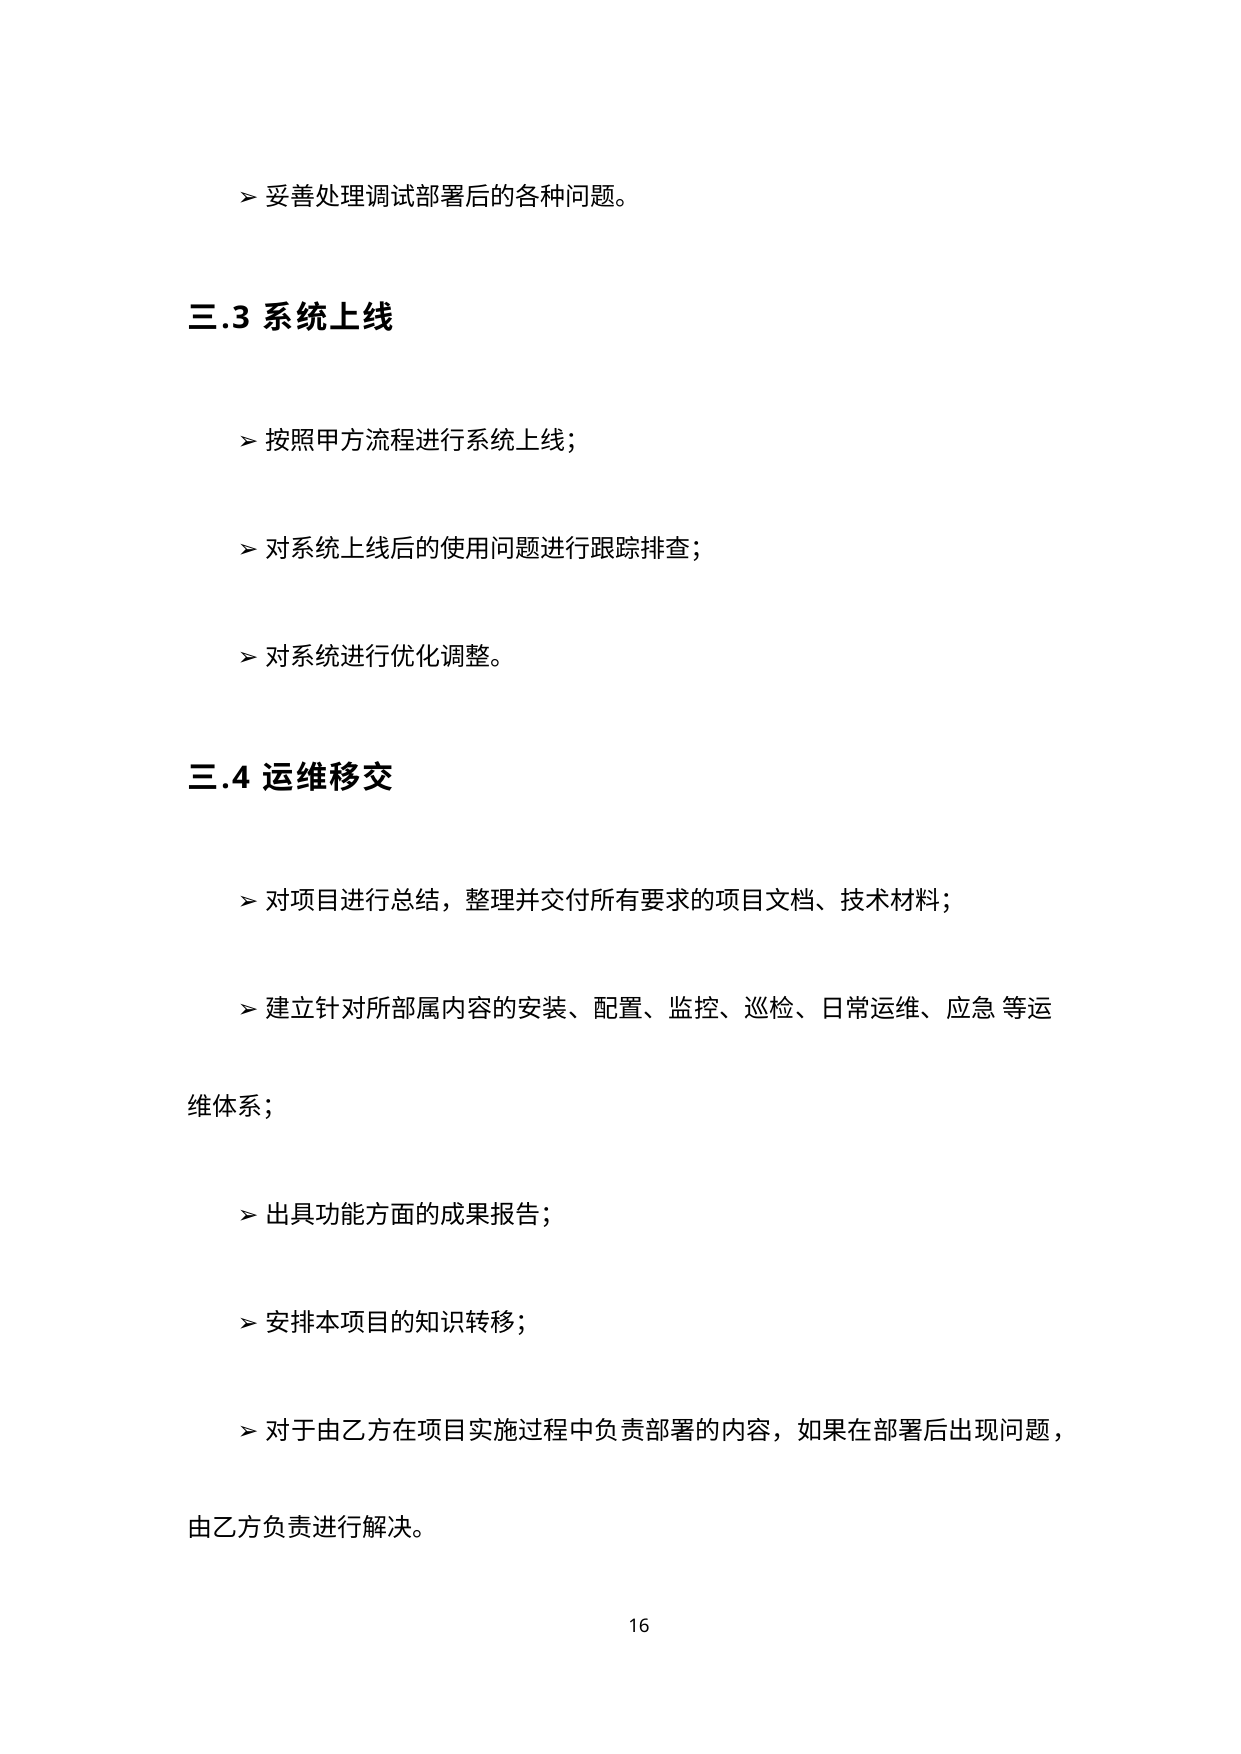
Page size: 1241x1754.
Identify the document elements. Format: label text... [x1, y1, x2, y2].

subtitle 系统上线 [187, 283, 1053, 348]
text ➢ 对系统进行优化调整。 [187, 622, 1053, 687]
text ➢ 按照甲方流程进行系统上线； [187, 406, 1053, 471]
text ➢ 建立针对所部属内容的安装、配置、监控、巡检、日常运维、应急 等运维体系； [187, 974, 1053, 1137]
text ➢ 对项目进行总结，整理并交付所有要求的项目文档、技术材料； [187, 866, 1053, 931]
text ➢ 对于由乙方在项目实施过程中负责部署的内容，如果在部署后出现问题，由乙方负责进行解决。 [187, 1396, 1053, 1558]
text ➢ 安排本项目的知识转移； [187, 1288, 1053, 1353]
subtitle 运维移交 [187, 743, 1053, 808]
text ➢ 对系统上线后的使用问题进行跟踪排查； [187, 514, 1053, 579]
text ➢ 出具功能方面的成果报告； [187, 1180, 1053, 1245]
text ➢ 妥善处理调试部署后的各种问题。 [187, 162, 1053, 227]
